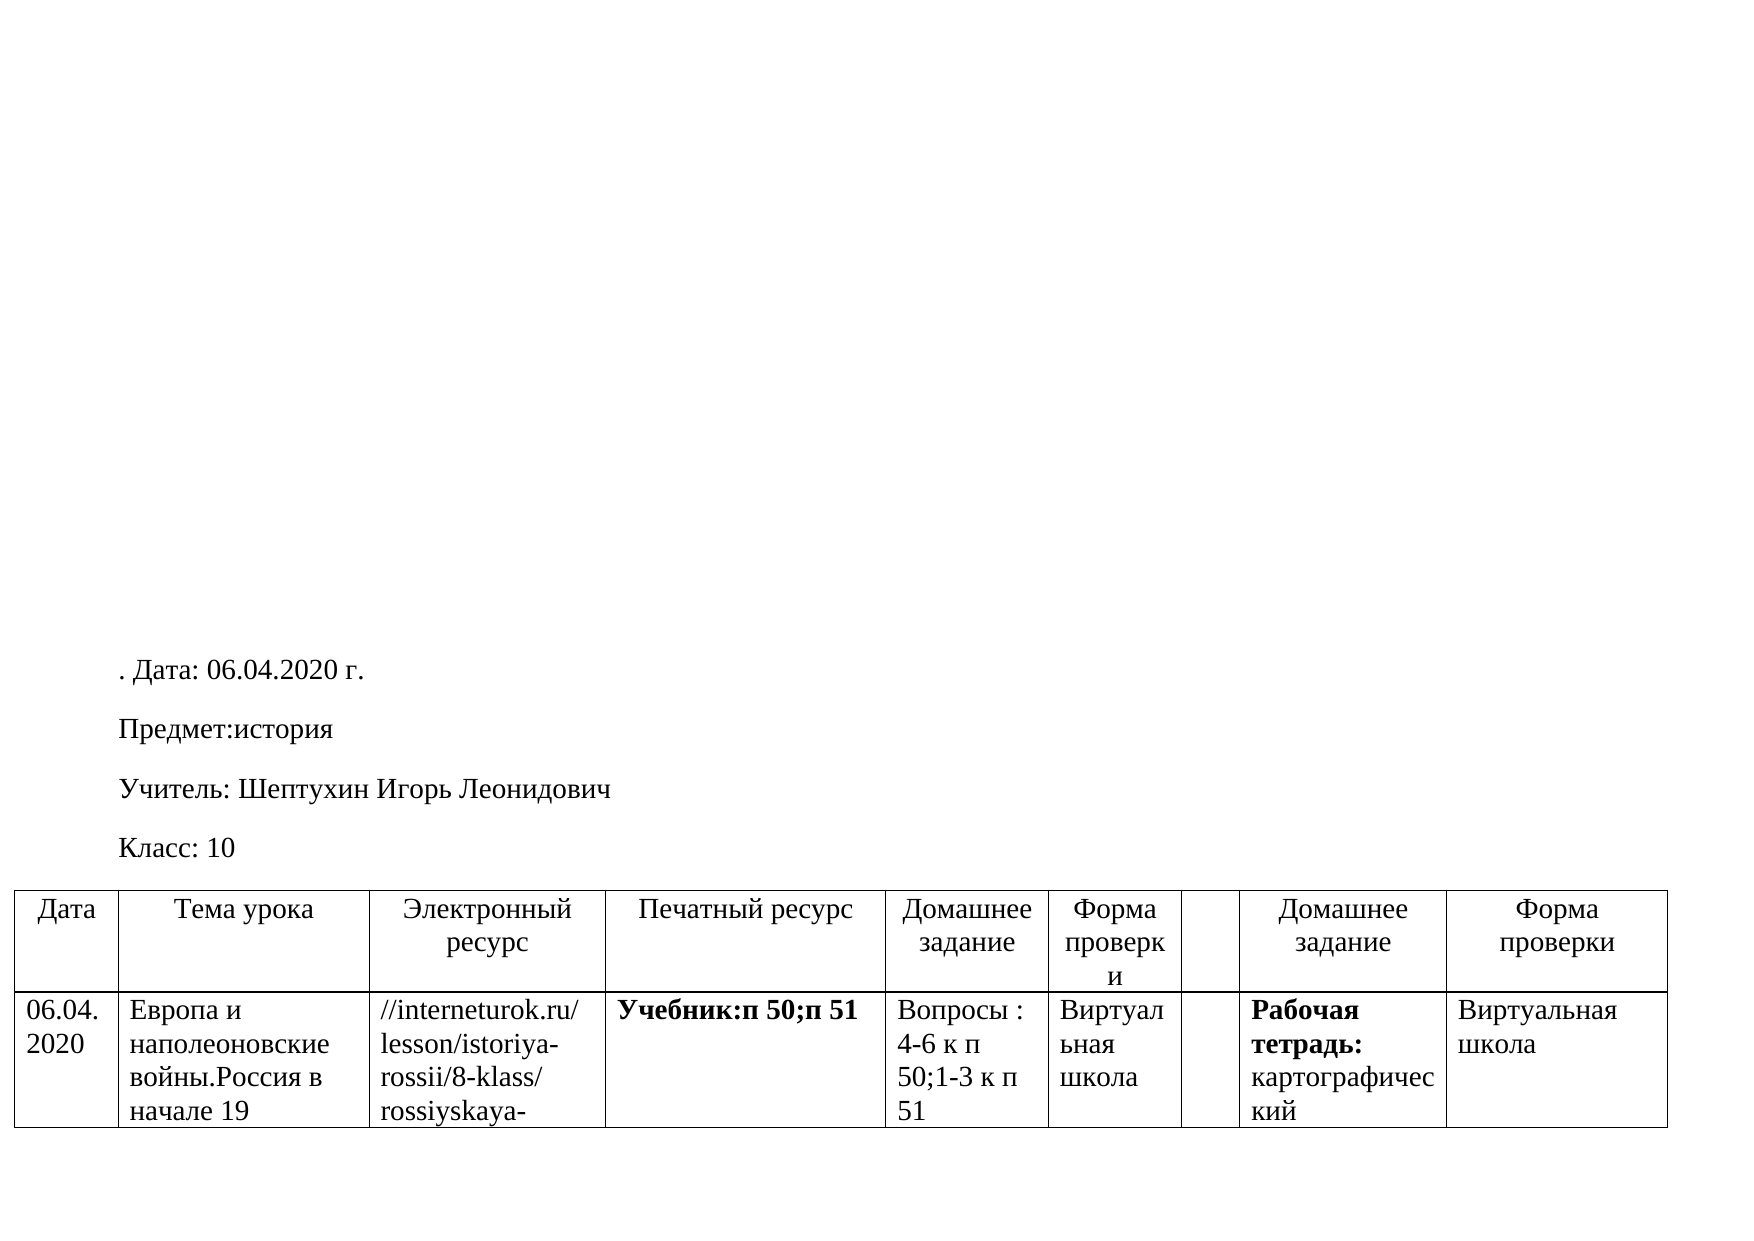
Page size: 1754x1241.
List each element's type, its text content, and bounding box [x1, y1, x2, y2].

text Предмет:история [118, 712, 1636, 745]
table_header [1182, 891, 1239, 991]
table_cell Виртуальная школа [1049, 993, 1181, 1127]
text . Дата: 06.04.2020 г. [118, 652, 1636, 686]
table_cell 06.04.2020 [15, 993, 118, 1127]
table_cell Учебник:п 50;п 51 [606, 993, 885, 1127]
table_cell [119, 993, 369, 1127]
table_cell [886, 993, 1048, 1127]
table_header Дата [15, 891, 118, 991]
text Учитель: Шептухин Игорь Леонидович [118, 771, 1636, 804]
table_header Домашнее задание [1240, 891, 1446, 991]
table_header Форма проверки [1447, 891, 1667, 991]
text Класс: 10 [118, 830, 1636, 864]
table_header Домашнее задание [886, 891, 1048, 991]
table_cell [370, 993, 605, 1127]
table_header Электронный ресурс [370, 891, 605, 991]
table_cell Виртуальная школа [1447, 993, 1667, 1127]
table_header Тема урока [119, 891, 369, 991]
table_header Форма проверки [1049, 891, 1181, 991]
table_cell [1240, 993, 1446, 1127]
table_header Печатный ресурс [606, 891, 885, 991]
table_cell [1182, 993, 1239, 1127]
